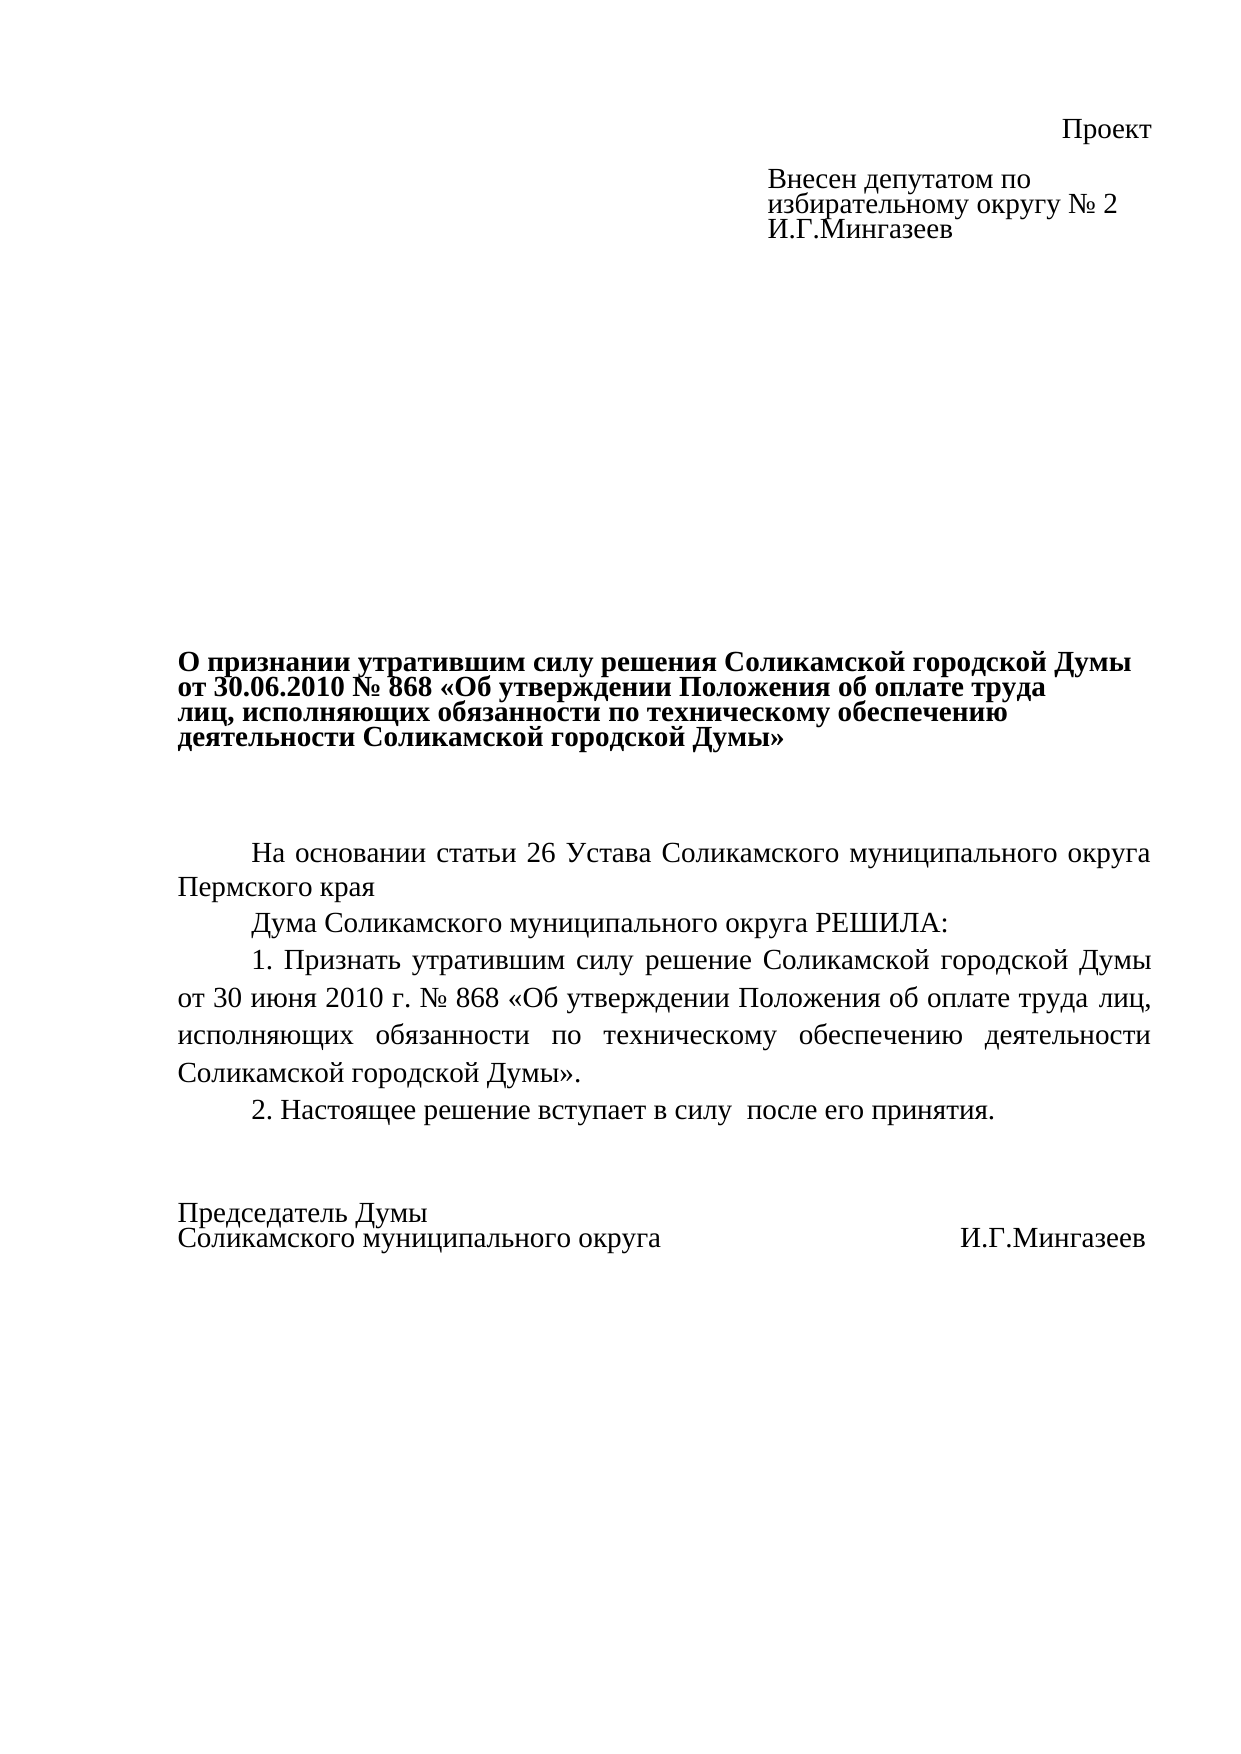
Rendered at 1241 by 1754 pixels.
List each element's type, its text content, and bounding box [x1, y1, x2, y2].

text Соликамского муниципального округа И.Г.Мингазеев [177, 1227, 1152, 1252]
text лиц, исполняющих обязанности по техническому обеспечению деятельности Соликамской городской Думы» [177, 702, 1152, 752]
text 1. Признать утратившим силу решение Соликамской городской Думы от 30 июня 2010 г. № 868 «Об утверждении Положения об оплате труда лиц, исполняющих обязанности по техническому обеспечению деятельности Соликамской городской Думы». [177, 940, 1152, 1090]
text Проект [177, 118, 1152, 143]
text 2. Настоящее решение вступает в силу после его принятия. [177, 1090, 1152, 1127]
text О признании утратившим силу решения Соликамской городской Думы от 30.06.2010 № 868 «Об утверждении Положения об оплате труда [177, 652, 1152, 702]
text Внесен депутатом по избирательному округу № 2 И.Г.Мингазеев [767, 168, 1152, 243]
text На основании статьи 26 Устава Соликамского муниципального округа Пермского края [177, 835, 1152, 902]
title Председатель Думы [177, 1202, 1152, 1227]
text Дума Соликамского муниципального округа РЕШИЛА: [177, 902, 1152, 940]
